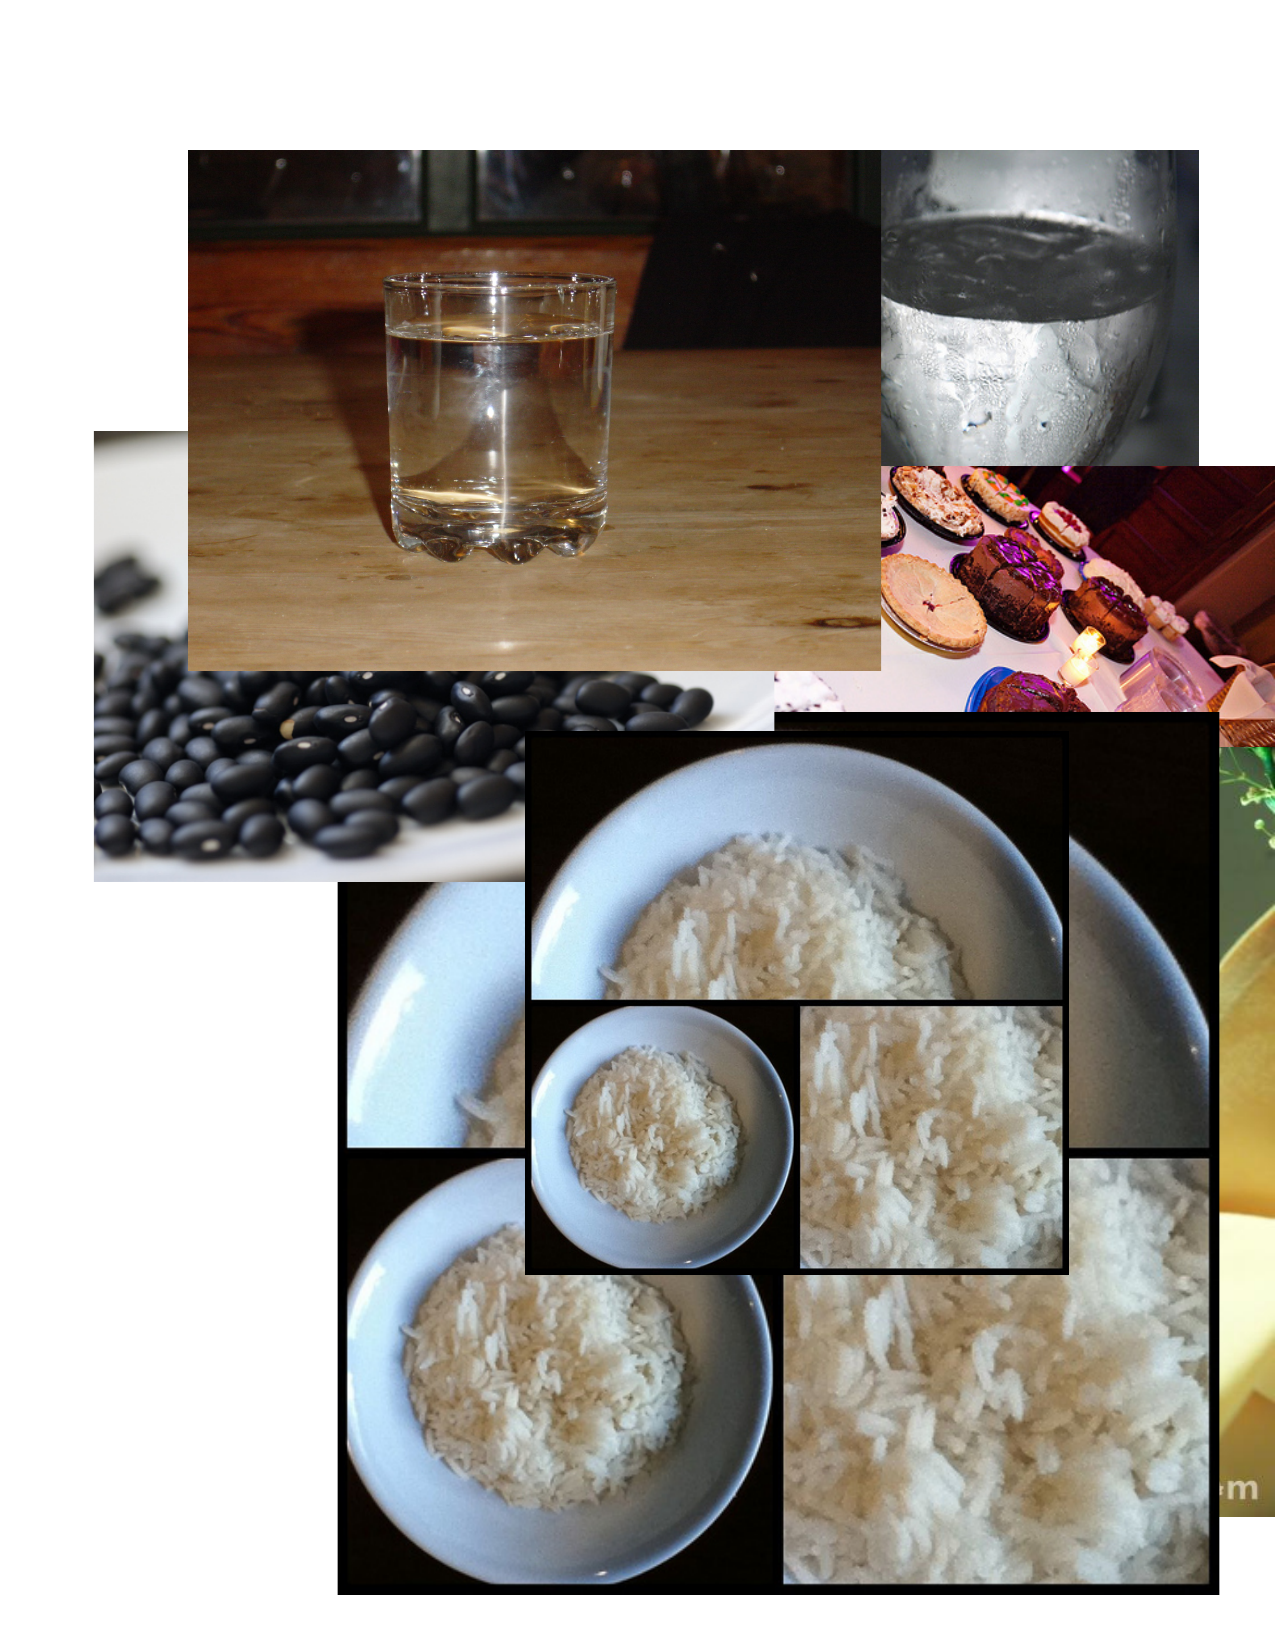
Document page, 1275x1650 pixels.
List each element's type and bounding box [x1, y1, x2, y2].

picture [93, 150, 1275, 1595]
